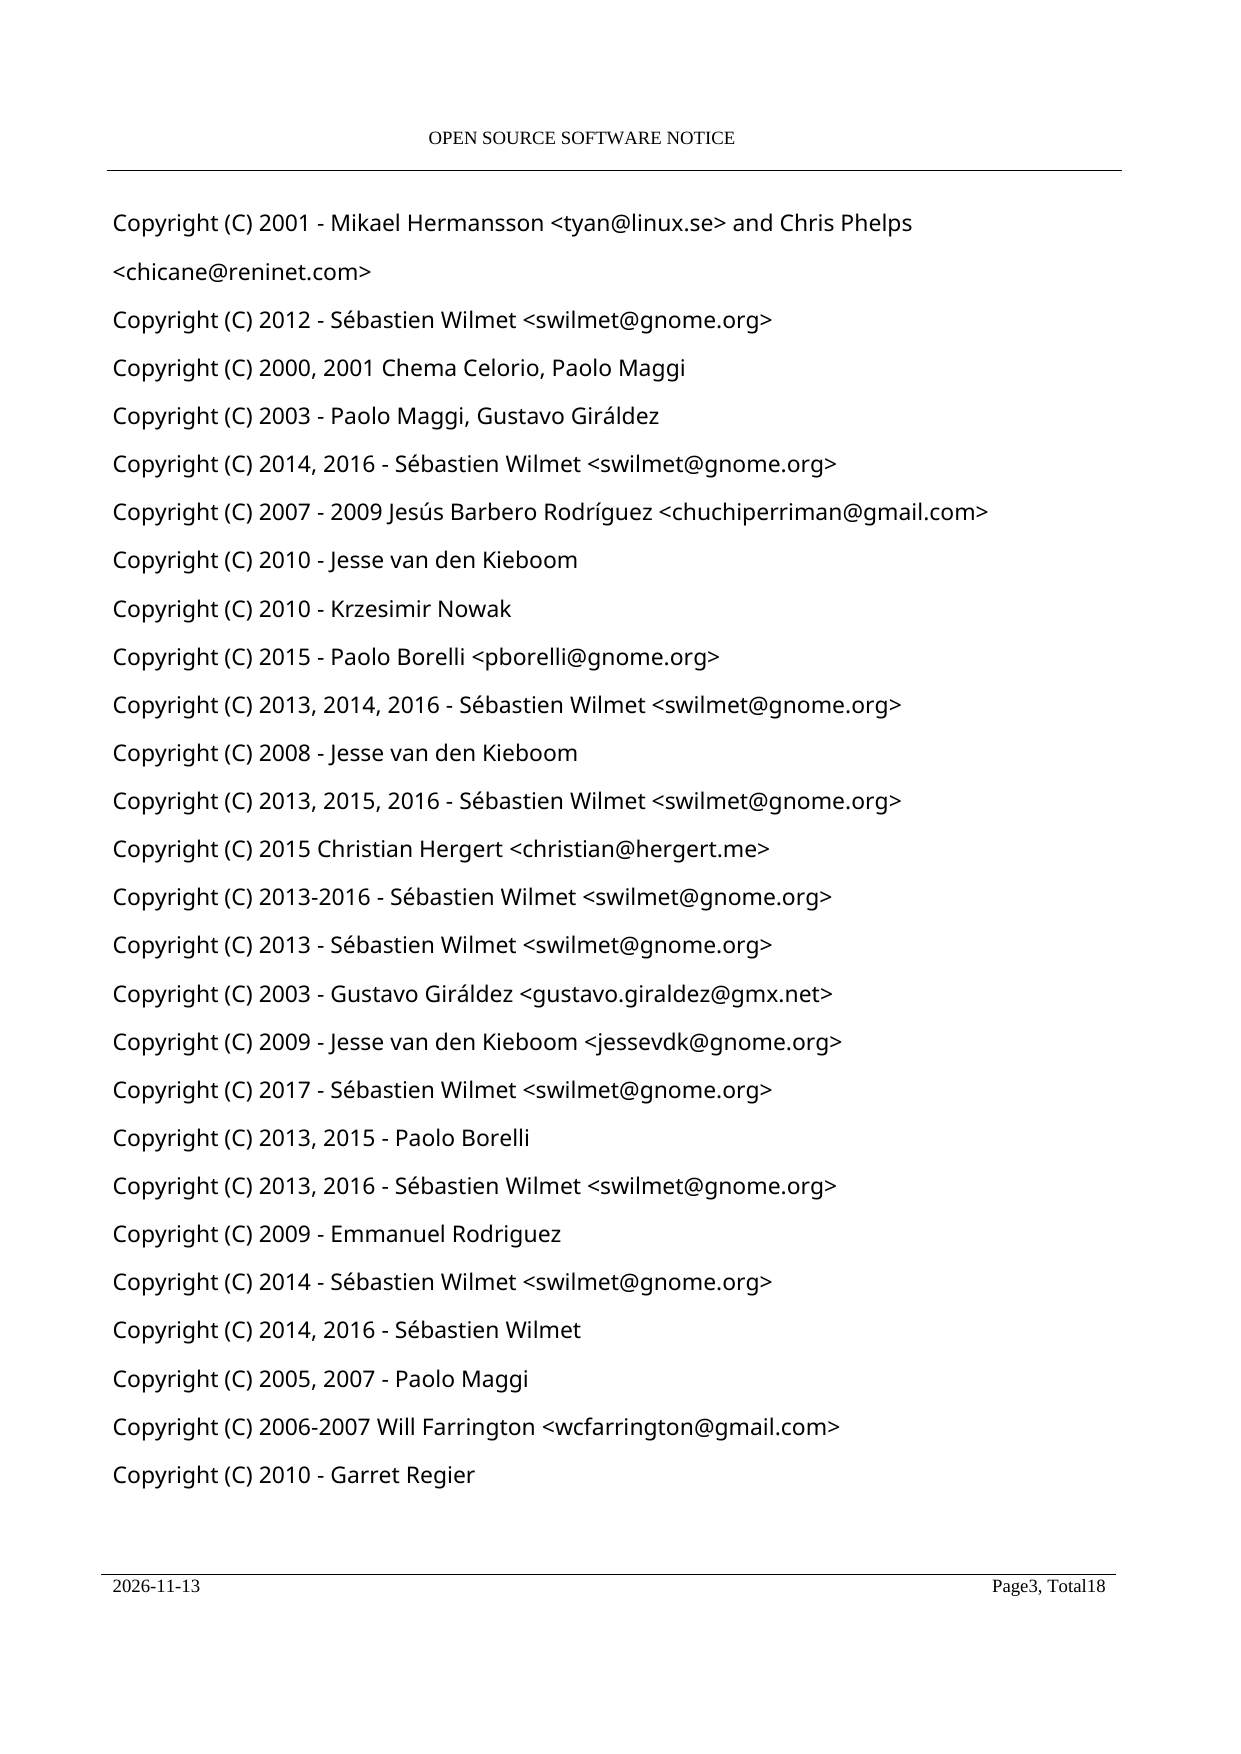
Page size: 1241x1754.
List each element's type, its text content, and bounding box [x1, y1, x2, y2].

text Copyright (C) 2015 Christian Hergert <christian@hergert.me> [112, 833, 1128, 865]
text Copyright (C) 2012 - Sébastien Wilmet <swilmet@gnome.org> [112, 303, 1128, 336]
text Copyright (C) 2013, 2016 - Sébastien Wilmet <swilmet@gnome.org> [112, 1169, 1128, 1202]
text Copyright (C) 2009 - Emmanuel Rodriguez [112, 1218, 1128, 1250]
text Copyright (C) 2007 - 2009 Jesús Barbero Rodríguez <chuchiperriman@gmail.com> [112, 496, 1128, 528]
text Copyright (C) 2001 - Mikael Hermansson <tyan@linux.se> and Chris Phelps <chicane@reninet.com> [112, 206, 1128, 288]
text Copyright (C) 2015 - Paolo Borelli <pborelli@gnome.org> [112, 640, 1128, 673]
text Copyright (C) 2014, 2016 - Sébastien Wilmet <swilmet@gnome.org> [112, 448, 1128, 480]
text Copyright (C) 2003 - Gustavo Giráldez <gustavo.giraldez@gmx.net> [112, 977, 1128, 1009]
text Copyright (C) 2013, 2015, 2016 - Sébastien Wilmet <swilmet@gnome.org> [112, 784, 1128, 817]
text Copyright (C) 2014, 2016 - Sébastien Wilmet [112, 1314, 1128, 1346]
text Copyright (C) 2000, 2001 Chema Celorio, Paolo Maggi [112, 351, 1128, 384]
text Copyright (C) 2005, 2007 - Paolo Maggi [112, 1362, 1128, 1394]
text Copyright (C) 2003 - Paolo Maggi, Gustavo Giráldez [112, 399, 1128, 432]
text Copyright (C) 2013, 2015 - Paolo Borelli [112, 1121, 1128, 1154]
text Copyright (C) 2010 - Jesse van den Kieboom [112, 544, 1128, 576]
text Copyright (C) 2010 - Krzesimir Nowak [112, 592, 1128, 624]
text Copyright (C) 2014 - Sébastien Wilmet <swilmet@gnome.org> [112, 1266, 1128, 1298]
text Copyright (C) 2010 - Garret Regier [112, 1458, 1128, 1491]
text Copyright (C) 2013-2016 - Sébastien Wilmet <swilmet@gnome.org> [112, 881, 1128, 913]
text Copyright (C) 2006-2007 Will Farrington <wcfarrington@gmail.com> [112, 1410, 1128, 1443]
text Copyright (C) 2017 - Sébastien Wilmet <swilmet@gnome.org> [112, 1073, 1128, 1106]
text Copyright (C) 2013 - Sébastien Wilmet <swilmet@gnome.org> [112, 929, 1128, 961]
text Copyright (C) 2009 - Jesse van den Kieboom <jessevdk@gnome.org> [112, 1025, 1128, 1058]
text Copyright (C) 2013, 2014, 2016 - Sébastien Wilmet <swilmet@gnome.org> [112, 688, 1128, 721]
text Copyright (C) 2008 - Jesse van den Kieboom [112, 736, 1128, 769]
